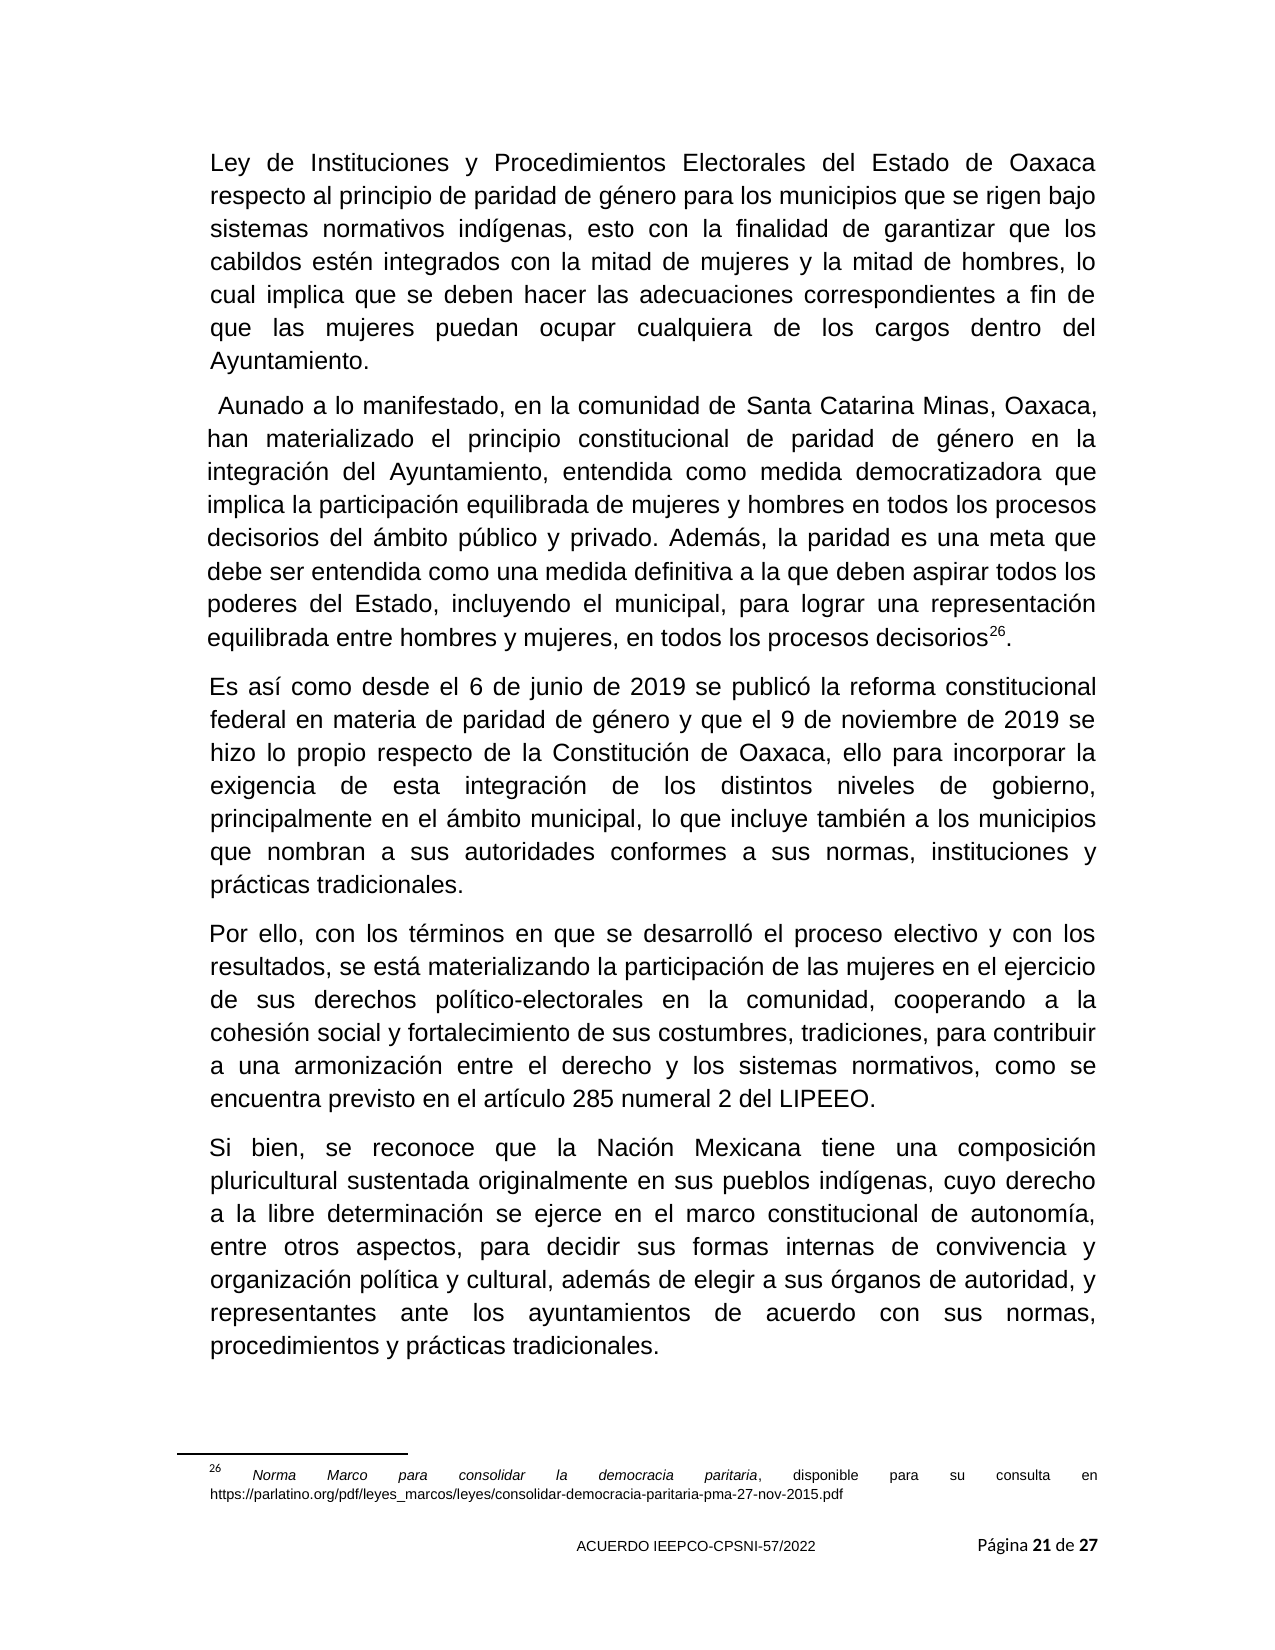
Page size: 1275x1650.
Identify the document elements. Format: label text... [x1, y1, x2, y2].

text Si bien, se reconoce que la Nación Mexicana tiene una composición pluricultural sustentada originalmente en sus pueblos indígenas, cuyo derecho a la libre determinación se ejerce en el marco constitucional de autonomía, entre otros aspectos, para decidir sus formas internas de convivencia y organización política y cultural, además de elegir a sus órganos de autoridad, y representantes ante los ayuntamientos de acuerdo con sus normas, procedimientos y prácticas tradicionales. [209, 1133, 1098, 1360]
text Es así como desde el 6 de junio de 2019 se publicó la reforma constitucional federal en materia de paridad de género y que el 9 de noviembre de 2019 se hizo lo propio respecto de la Constitución de Oaxaca, ello para incorporar la exigencia de esta integración de los distintos niveles de gobierno, principalmente en el ámbito municipal, lo que incluye también a los municipios que nombran a sus autoridades conformes a sus normas, instituciones y prácticas tradicionales. [209, 672, 1098, 898]
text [209, 148, 1097, 374]
text Aunado a lo manifestado, en la comunidad de Santa Catarina Minas, Oaxaca, han materializado el principio constitucional de paridad de género en la integración del Ayuntamiento, entendida como medida democratizadora que implica la participación equilibrada de mujeres y hombres en todos los procesos decisorios del ámbito público y privado. Además, la paridad es una meta que debe ser entendida como una medida definitiva a la que deben aspirar todos los poderes del Estado, incluyendo el municipal, para lograr una representación equilibrada entre hombres y mujeres, en todos los procesos decisorios. [176, 391, 1098, 651]
text Por ello, con los términos en que se desarrolló el proceso electivo y con los resultados, se está materializando la participación de las mujeres en el ejercicio de sus derechos político-electorales en la comunidad, cooperando a la cohesión social y fortalecimiento de sus costumbres, tradiciones, para contribuir a una armonización entre el derecho y los sistemas normativos, como se encuentra previsto en el artículo 285 numeral 2 del LIPEEO. [209, 919, 1098, 1113]
